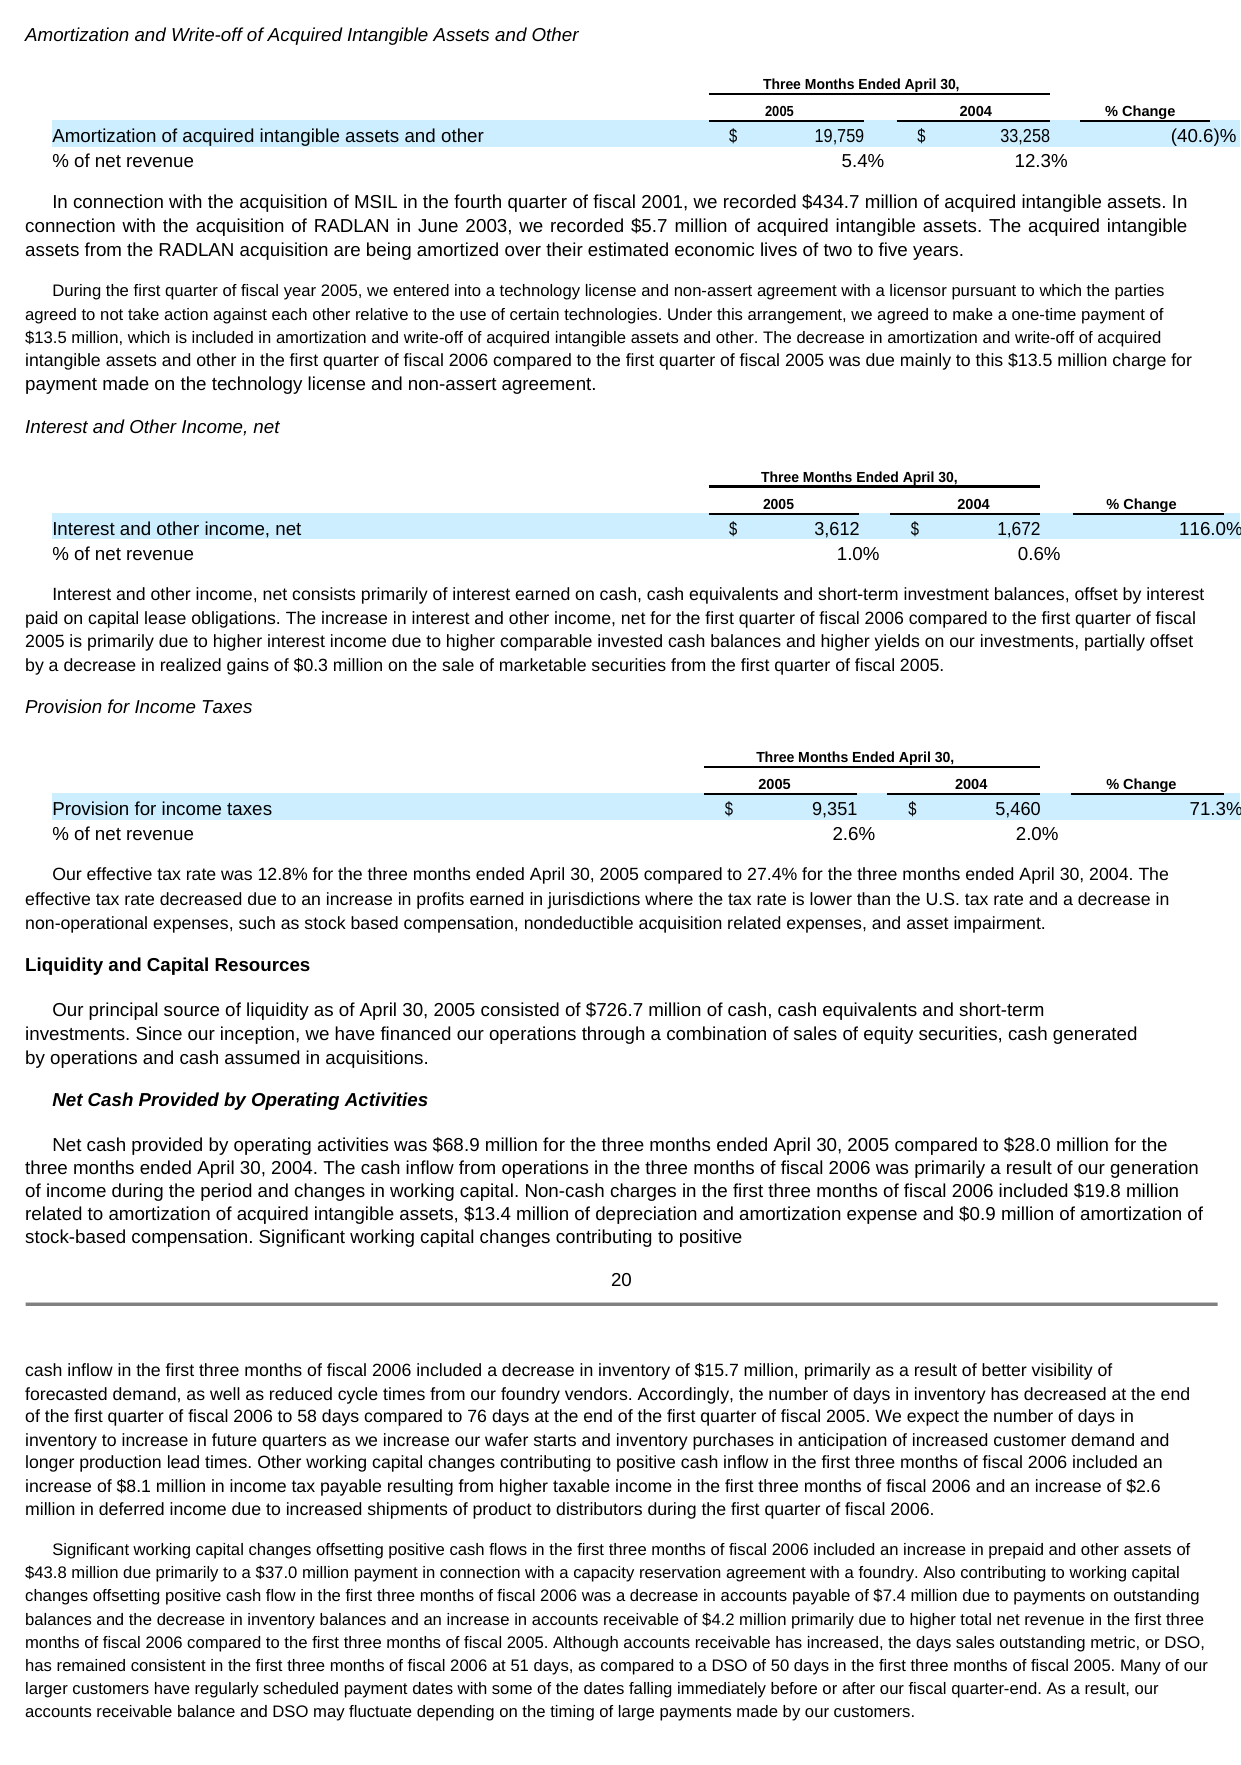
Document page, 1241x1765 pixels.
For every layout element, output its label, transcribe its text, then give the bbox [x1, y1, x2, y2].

text Our effective tax rate was 12.8% for the three months ended April 30, 2005 compared to 27.4% for the three months ended April 30, 2004. The effective tax rate decreased due to an increase in profits earned in jurisdictions where the tax rate is lower than the U.S. tax rate and a decrease in non-operational expenses, such as stock based compensation, nondeductible acquisition related expenses, and asset impairment. [25, 864, 1201, 933]
picture [25, 1302, 1218, 1306]
text intangible assets and other in the first quarter of fiscal 2006 compared to the first quarter of fiscal 2005 was due mainly to this $13.5 million charge for [25, 350, 1215, 370]
text payment made on the technology license and non-assert agreement. [25, 373, 1215, 394]
text Our principal source of liquidity as of April 30, 2005 consisted of $726.7 million of cash, cash equivalents and short-term investments. Since our inception, we have financed our operations through a combination of sales of equity securities, cash generated by operations and cash assumed in acquisitions. [25, 999, 1142, 1068]
text 20 [25, 1269, 1217, 1290]
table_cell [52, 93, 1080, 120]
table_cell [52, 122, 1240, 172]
text Net cash provided by operating activities was $68.9 million for the three months ended April 30, 2005 compared to $28.0 million for the three months ended April 30, 2004. The cash inflow from operations in the three months of fiscal 2006 was primarily a result of our generation of income during the period and changes in working capital. Non-cash charges in the first three months of fiscal 2006 included $19.8 million related to amortization of acquired intangible assets, $13.4 million of depreciation and amortization expense and $0.9 million of amortization of stock-based compensation. Significant working capital changes contributing to positive [25, 1134, 1213, 1248]
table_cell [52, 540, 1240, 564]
text Liquidity and Capital Resources [25, 954, 1215, 975]
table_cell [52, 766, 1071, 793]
text Interest and other income, net consists primarily of interest earned on cash, cash equivalents and short-term investment balances, offset by interest paid on capital lease obligations. The increase in interest and other income, net for the first quarter of fiscal 2006 compared to the first quarter of fiscal 2005 is primarily due to higher interest income due to higher comparable invested cash balances and higher yields on our investments, partially offset by a decrease in realized gains of $0.3 million on the sale of marketable securities from the first quarter of fiscal 2005. [25, 584, 1215, 675]
text Interest and Other Income, net [25, 416, 1215, 438]
text cash inflow in the first three months of fiscal 2006 included a decrease in inventory of $15.7 million, primarily as a result of better visibility of forecasted demand, as well as reduced cycle times from our foundry vendors. Accordingly, the number of days in inventory has decreased at the end of the first quarter of fiscal 2006 to 58 days compared to 76 days at the end of the first quarter of fiscal 2005. We expect the number of days in inventory to increase in future quarters as we increase our wafer starts and inventory purchases in anticipation of increased customer demand and longer production lead times. Other working capital changes contributing to positive cash inflow in the first three months of fiscal 2006 included an increase of $8.1 million in income tax payable resulting from higher taxable income in the first three months of fiscal 2006 and an increase of $2.6 million in deferred income due to increased shipments of product to distributors during the first quarter of fiscal 2006. [25, 1360, 1199, 1519]
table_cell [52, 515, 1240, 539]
text $13.5 million, which is included in amortization and write-off of acquired intangible assets and other. The decrease in amortization and write-off of acquired [25, 327, 1215, 347]
text Net Cash Provided by Operating Activities [52, 1089, 1215, 1111]
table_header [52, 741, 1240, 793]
text During the first quarter of fiscal year 2005, we entered into a technology license and non-assert agreement with a licensor pursuant to which the parties [52, 281, 1215, 300]
text agreed to not take action against each other relative to the use of certain technologies. Under this arrangement, we agreed to make a one-time payment of [25, 305, 1215, 324]
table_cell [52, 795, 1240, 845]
text Significant working capital changes offsetting positive cash flows in the first three months of fiscal 2006 included an increase in prepaid and other assets of $43.8 million due primarily to a $37.0 million payment in connection with a capacity reservation agreement with a foundry. Also contributing to working capital changes offsetting positive cash flow in the first three months of fiscal 2006 was a decrease in accounts payable of $7.4 million due to payments on outstanding balances and the decrease in inventory balances and an increase in accounts receivable of $4.2 million primarily due to higher total net revenue in the first three months of fiscal 2006 compared to the first three months of fiscal 2005. Although accounts receivable has increased, the days sales outstanding metric, or DSO, has remained consistent in the first three months of fiscal 2006 at 51 days, as compared to a DSO of 50 days in the first three months of fiscal 2005. Many of our larger customers have regularly scheduled payment dates with some of the dates falling immediately before or after our fiscal quarter-end. As a result, our accounts receivable balance and DSO may fluctuate depending on the timing of large payments made by our customers. [25, 1540, 1213, 1721]
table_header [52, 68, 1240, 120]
text In connection with the acquisition of MSIL in the fourth quarter of fiscal 2001, we recorded $434.7 million of acquired intangible assets. In connection with the acquisition of RADLAN in June 2003, we recorded $5.7 million of acquired intangible assets. The acquired intangible assets from the RADLAN acquisition are being amortized over their estimated economic lives of two to five years. [25, 191, 1188, 260]
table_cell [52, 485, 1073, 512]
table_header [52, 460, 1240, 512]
text Provision for Income Taxes [25, 696, 1215, 718]
text Amortization and Write-off of Acquired Intangible Assets and Other [25, 23, 1215, 45]
